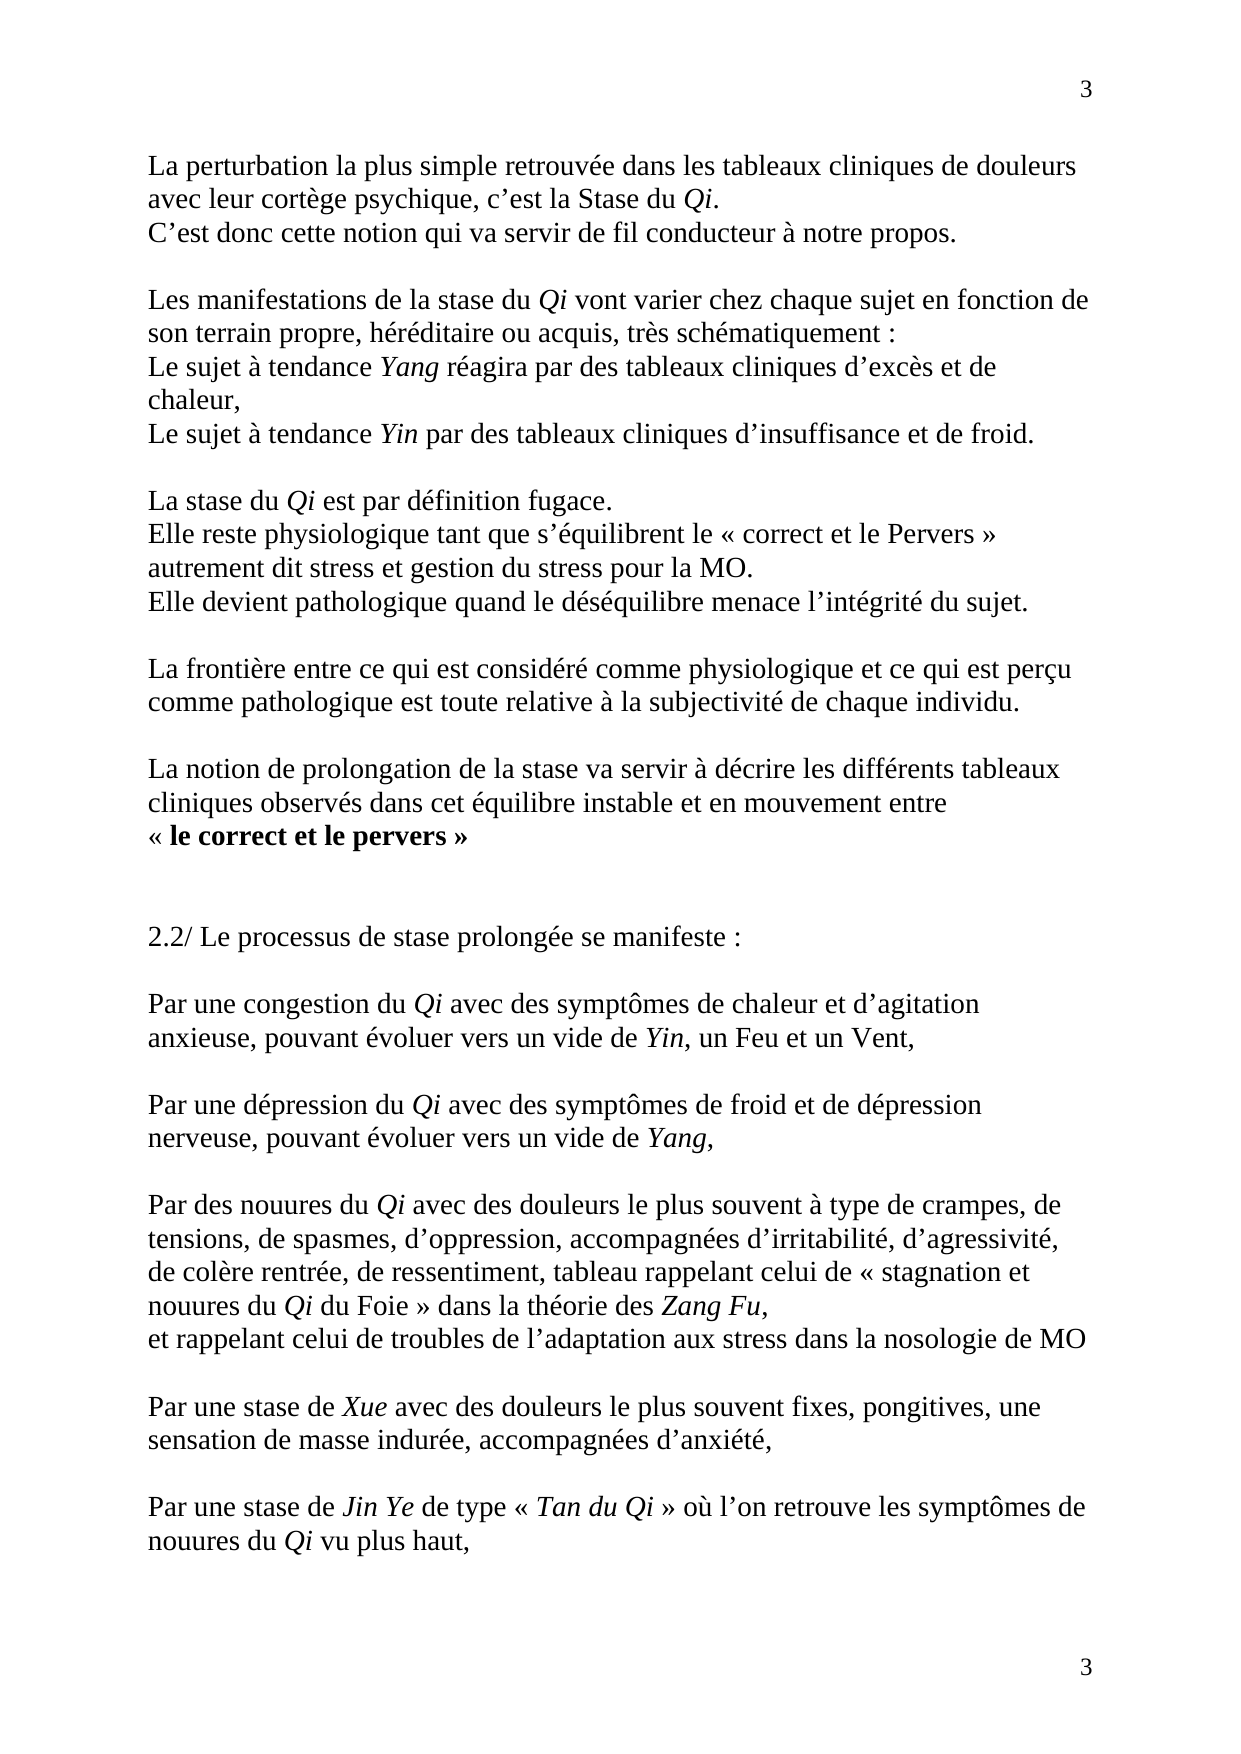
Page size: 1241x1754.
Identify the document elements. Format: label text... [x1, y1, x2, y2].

text Le sujet à tendance Yin par des tableaux cliniques d’insuffisance et de froid. [148, 416, 1093, 449]
text La perturbation la plus simple retrouvée dans les tableaux cliniques de douleurs avec leur cortège psychique, c’est la Stase du Qi. [148, 148, 1093, 215]
text Les manifestations de la stase du Qi vont varier chez chaque sujet en fonction de son terrain propre, héréditaire ou acquis, très schématiquement : [148, 282, 1093, 349]
text 2.2/ Le processus de stase prolongée se manifeste : [148, 919, 1093, 953]
text La stase du Qi est par définition fugace. [148, 483, 1093, 517]
text C’est donc cette notion qui va servir de fil conducteur à notre propos. [148, 215, 1093, 248]
text Par une congestion du Qi avec des symptômes de chaleur et d’agitation anxieuse, pouvant évoluer vers un vide de Yin, un Feu et un Vent, [148, 986, 1093, 1053]
text La frontière entre ce qui est considéré comme physiologique et ce qui est perçu comme pathologique est toute relative à la subjectivité de chaque individu. [148, 651, 1093, 718]
text Elle devient pathologique quand le déséquilibre menace l’intégrité du sujet. [148, 584, 1093, 617]
text Par une stase de Xue avec des douleurs le plus souvent fixes, pongitives, une sensation de masse indurée, accompagnées d’anxiété, [148, 1389, 1093, 1456]
text La notion de prolongation de la stase va servir à décrire les différents tableaux cliniques observés dans cet équilibre instable et en mouvement entre « le correct et le pervers » [148, 751, 1093, 852]
text Par des nouures du Qi avec des douleurs le plus souvent à type de crampes, de tensions, de spasmes, d’oppression, accompagnées d’irritabilité, d’agressivité, de colère rentrée, de ressentiment, tableau rappelant celui de « stagnation et nouures du Qi du Foie » dans la théorie des Zang Fu, [148, 1187, 1093, 1322]
text Le sujet à tendance Yang réagira par des tableaux cliniques d’excès et de chaleur, [148, 349, 1093, 416]
text Elle reste physiologique tant que s’équilibrent le « correct et le Pervers » autrement dit stress et gestion du stress pour la MO. [148, 517, 1093, 584]
text Par une stase de Jin Ye de type « Tan du Qi » où l’on retrouve les symptômes de nouures du Qi vu plus haut, [148, 1489, 1093, 1556]
text et rappelant celui de troubles de l’adaptation aux stress dans la nosologie de MO [148, 1322, 1093, 1355]
text Par une dépression du Qi avec des symptômes de froid et de dépression nerveuse, pouvant évoluer vers un vide de Yang, [148, 1087, 1093, 1154]
